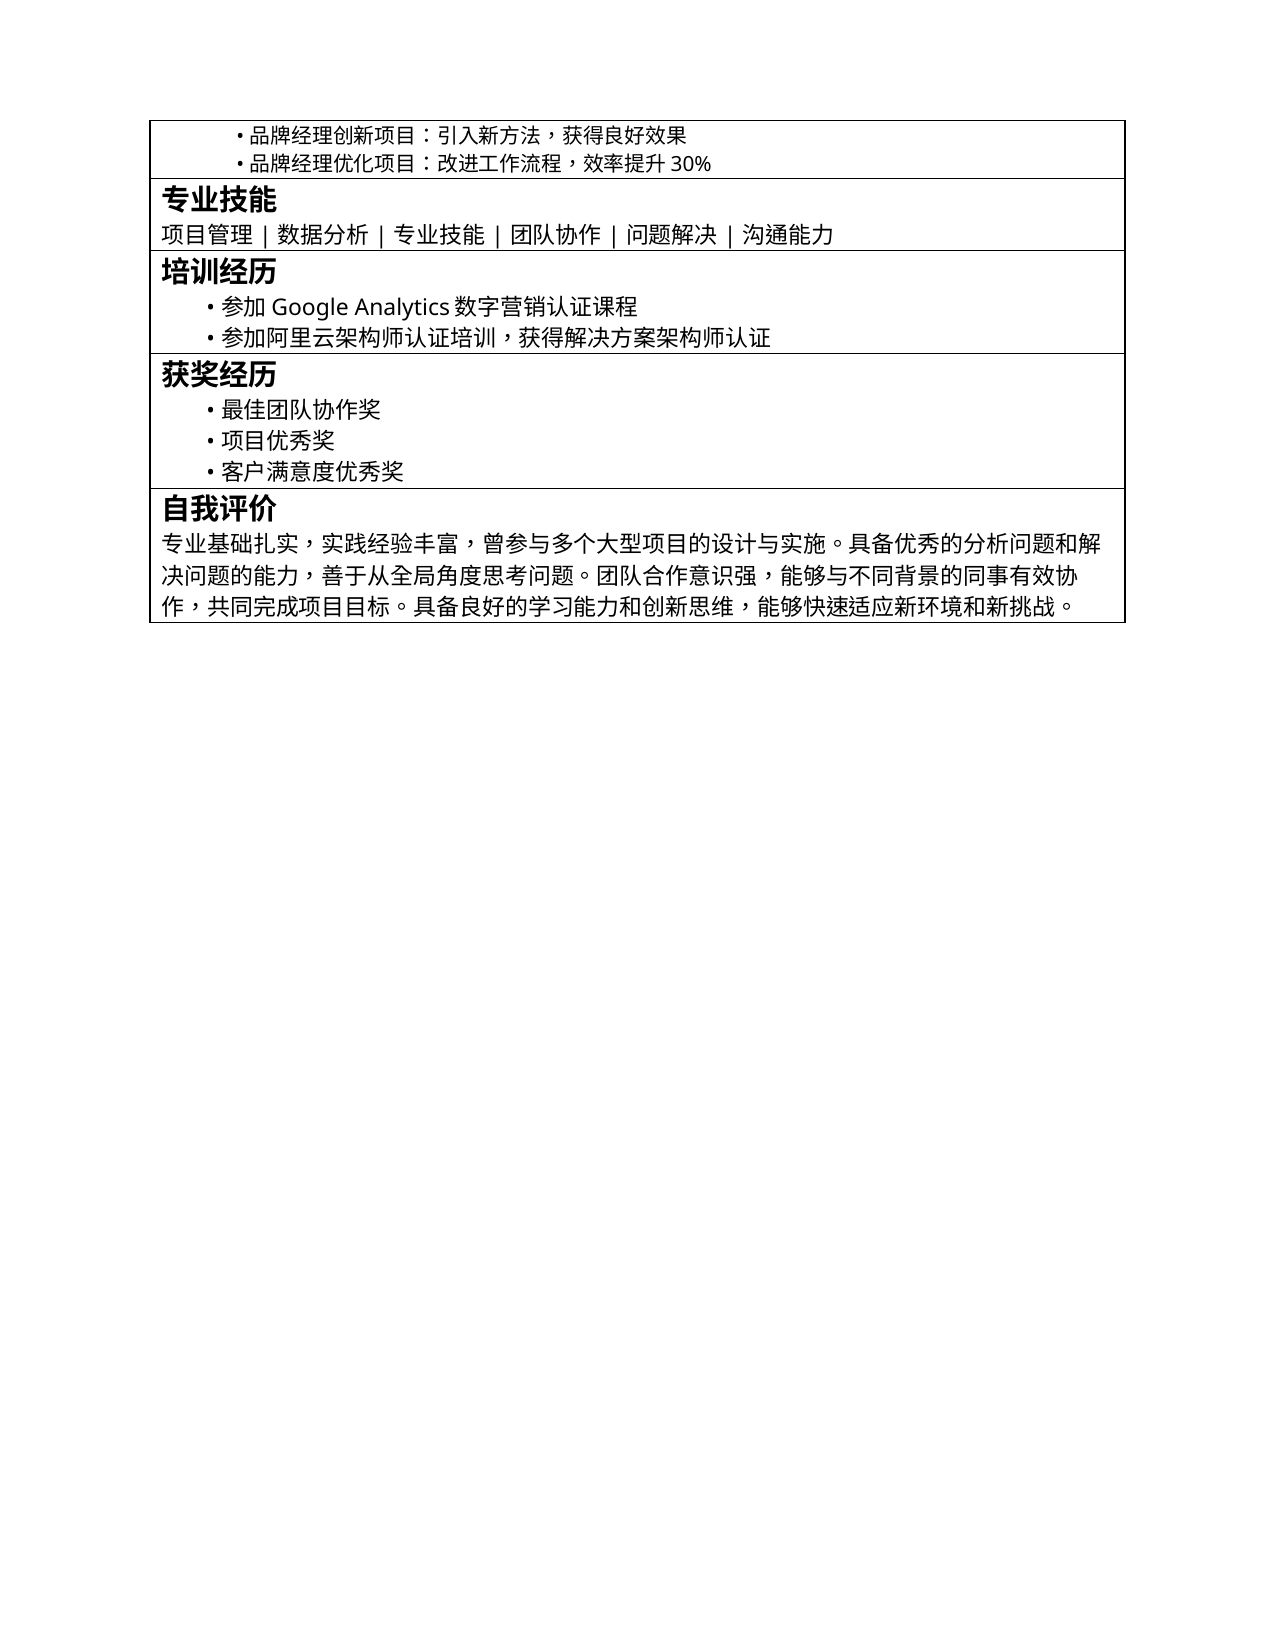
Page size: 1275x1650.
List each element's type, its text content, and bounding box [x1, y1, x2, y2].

table_cell 获奖经历 • 最佳团队协作奖 • 项目优秀奖 • 客户满意度优秀奖 [151, 354, 1124, 488]
table_cell 自我评价 专业基础扎实，实践经验丰富，曾参与多个大型项目的设计与实施。具备优秀的分析问题和解决问题的能力，善于从全局角度思考问题。团队合作意识强，能够与不同背景的同事有效协作，共同完成项目目标。具备良好的学习能力和创新思维，能够快速适应新环境和新挑战。 [151, 489, 1124, 622]
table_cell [151, 121, 1124, 178]
table_cell 培训经历 • 参加Google Analytics数字营销认证课程 • 参加阿里云架构师认证培训，获得解决方案架构师认证 [151, 251, 1124, 353]
table_cell 专业技能 项目管理 | 数据分析 | 专业技能 | 团队协作 | 问题解决 | 沟通能力 [151, 179, 1124, 250]
